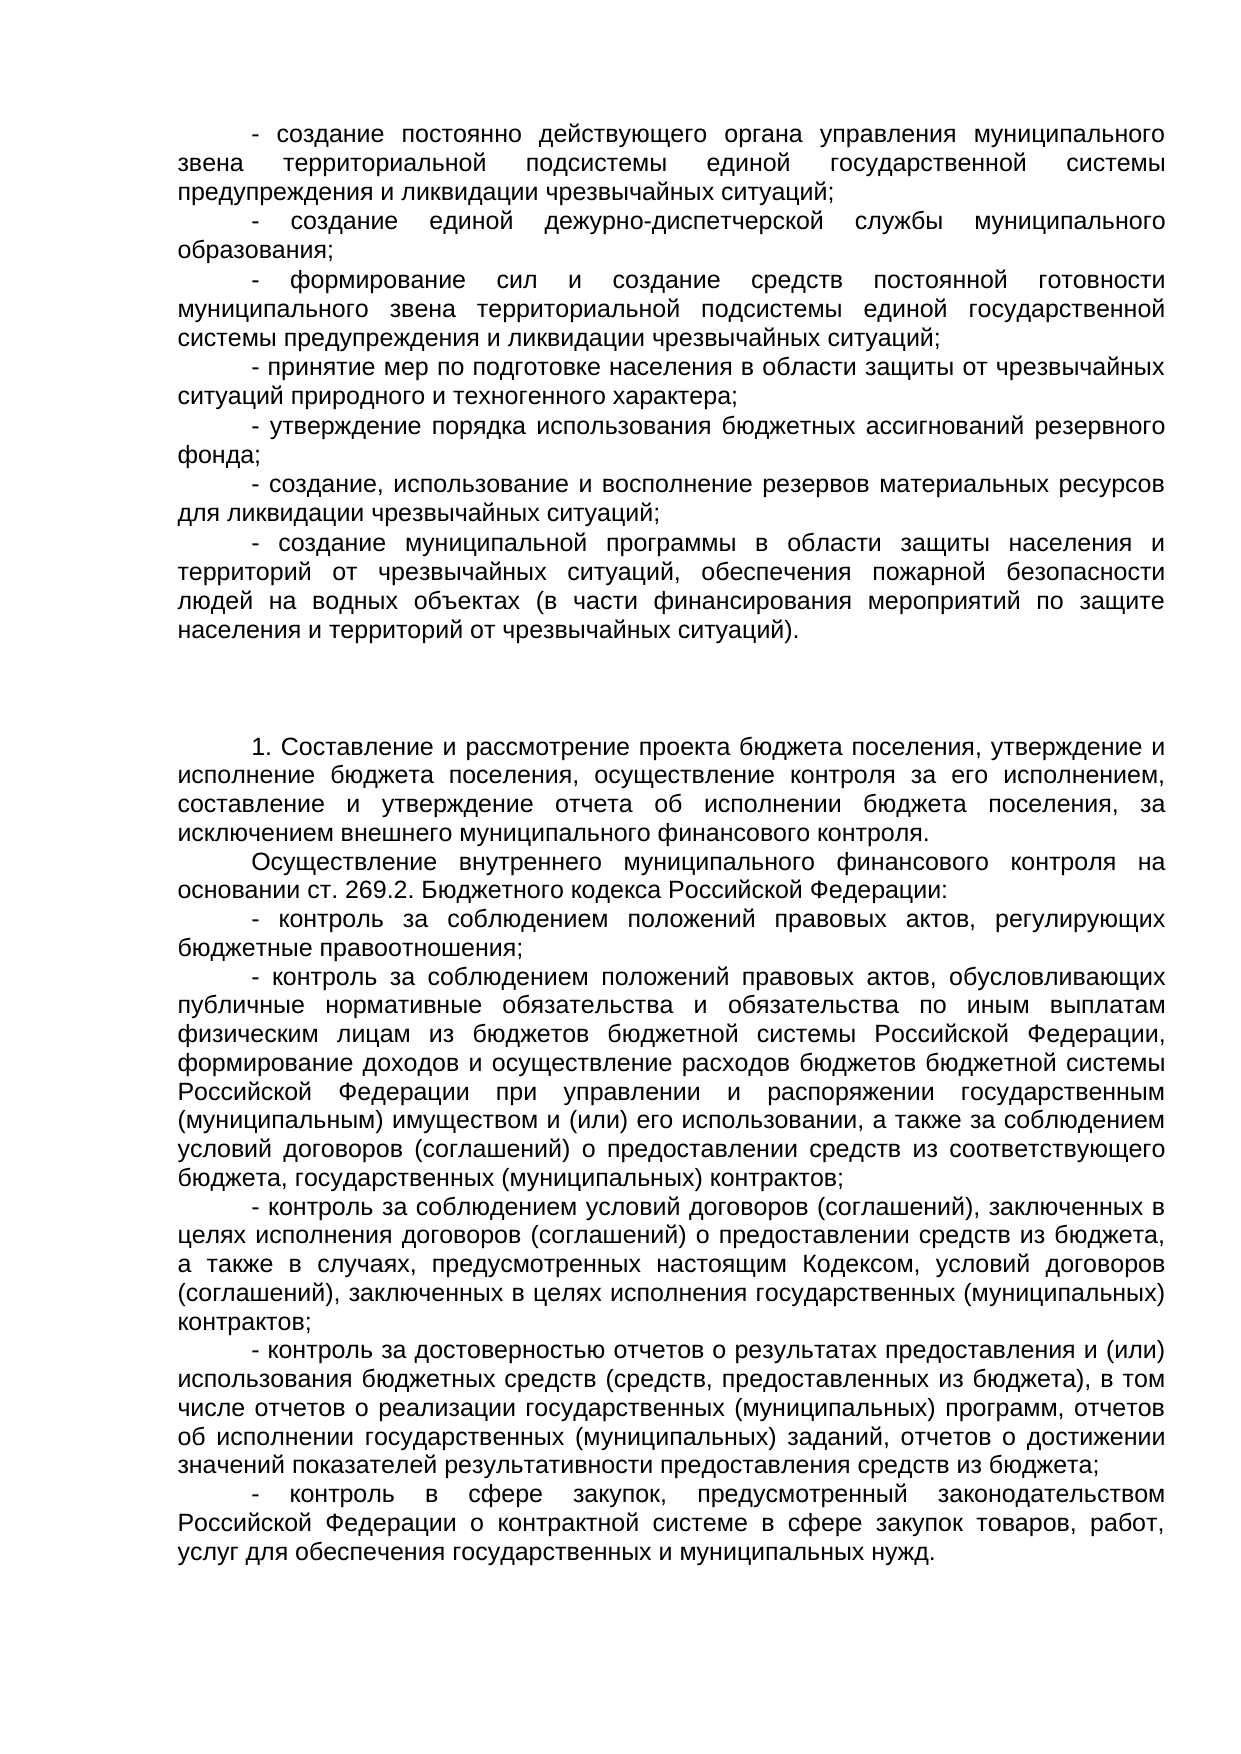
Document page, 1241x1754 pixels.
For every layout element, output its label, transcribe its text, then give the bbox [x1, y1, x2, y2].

text - контроль за соблюдением условий договоров (соглашений), заключенных в целях исполнения договоров (соглашений) о предоставлении средств из бюджета, а также в случаях, предусмотренных настоящим Кодексом, условий договоров (соглашений), заключенных в целях исполнения государственных (муниципальных) контрактов; [177, 1192, 1166, 1335]
text - контроль в сфере закупок, предусмотренный законодательством Российской Федерации о контрактной системе в сфере закупок товаров, работ, услуг для обеспечения государственных и муниципальных нужд. [177, 1479, 1166, 1565]
text - формирование сил и создание средств постоянной готовности муниципального звена территориальной подсистемы единой государственной системы предупреждения и ликвидации чрезвычайных ситуаций; [177, 264, 1166, 352]
text - контроль за соблюдением положений правовых актов, регулирующих бюджетные правоотношения; [177, 904, 1166, 962]
text - создание муниципальной программы в области защиты населения и территорий от чрезвычайных ситуаций, обеспечения пожарной безопасности людей на водных объектах (в части финансирования мероприятий по защите населения и территорий от чрезвычайных ситуаций). [177, 527, 1166, 644]
text - контроль за соблюдением положений правовых актов, обусловливающих публичные нормативные обязательства и обязательства по иным выплатам физическим лицам из бюджетов бюджетной системы Российской Федерации, формирование доходов и осуществление расходов бюджетов бюджетной системы Российской Федерации при управлении и распоряжении государственным (муниципальным) имуществом и (или) его использовании, а также за соблюдением условий договоров (соглашений) о предоставлении средств из соответствующего бюджета, государственных (муниципальных) контрактов; [177, 962, 1166, 1192]
text - создание постоянно действующего органа управления муниципального звена территориальной подсистемы единой государственной системы предупреждения и ликвидации чрезвычайных ситуаций; [177, 118, 1166, 206]
text - утверждение порядка использования бюджетных ассигнований резервного фонда; [177, 410, 1166, 468]
text - контроль за достоверностью отчетов о результатах предоставления и (или) использования бюджетных средств (средств, предоставленных из бюджета), в том числе отчетов о реализации государственных (муниципальных) программ, отчетов об исполнении государственных (муниципальных) заданий, отчетов о достижении значений показателей результативности предоставления средств из бюджета; [177, 1335, 1166, 1479]
text - создание, использование и восполнение резервов материальных ресурсов для ликвидации чрезвычайных ситуаций; [177, 469, 1166, 527]
text - создание единой дежурно-диспетчерской службы муниципального образования; [177, 206, 1166, 264]
text Осуществление внутреннего муниципального финансового контроля на основании ст. 269.2. Бюджетного кодекса Российской Федерации: [177, 847, 1166, 904]
text - принятие мер по подготовке населения в области защиты от чрезвычайных ситуаций природного и техногенного характера; [177, 352, 1166, 410]
text 1. Составление и рассмотрение проекта бюджета поселения, утверждение и исполнение бюджета поселения, осуществление контроля за его исполнением, составление и утверждение отчета об исполнении бюджета поселения, за исключением внешнего муниципального финансового контроля. [177, 732, 1166, 847]
